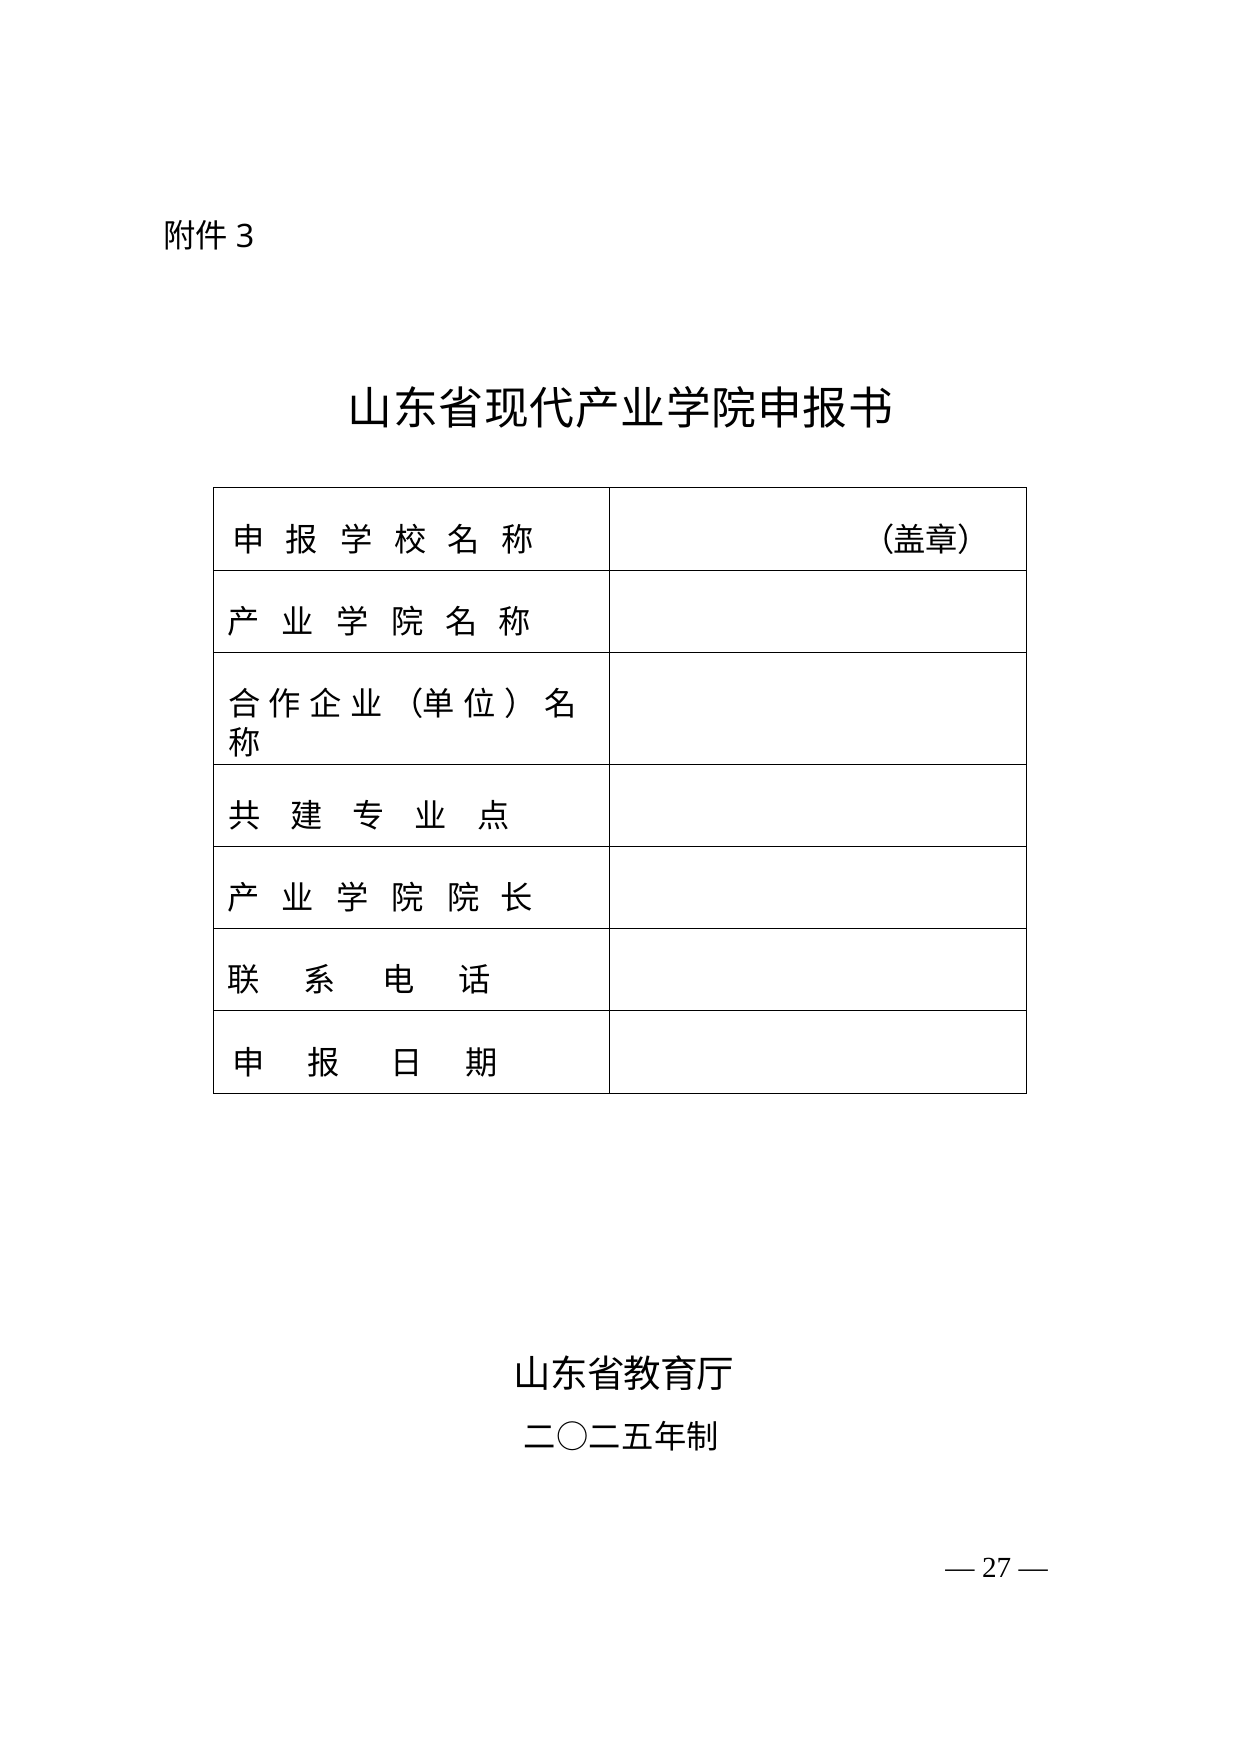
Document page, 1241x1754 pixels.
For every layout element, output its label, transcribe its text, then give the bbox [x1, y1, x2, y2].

table_cell 联 系 电 话 [214, 929, 609, 1010]
table_cell [610, 765, 1026, 846]
table_cell [610, 847, 1026, 928]
table_cell 产 业 学 院 院 长 [214, 847, 609, 928]
table_cell 共 建 专 业 点 [214, 765, 609, 846]
table_cell 产 业 学 院 名 称 [214, 571, 609, 652]
text 附件 3 [163, 214, 1054, 256]
table_header （盖章） [610, 488, 1026, 570]
table_cell 合 作 企 业 （单 位 ） 名 称 [214, 653, 609, 764]
table_cell [610, 1011, 1026, 1093]
table_cell [610, 929, 1026, 1010]
table_cell [610, 571, 1026, 652]
table_header 申 报 学 校 名 称 [214, 488, 609, 570]
text 山东省现代产业学院申报书 [348, 381, 1054, 435]
text 山东省教育厅 [514, 1350, 1054, 1396]
table_cell [610, 653, 1026, 764]
text 二○二五年制 [523, 1416, 1054, 1456]
table_cell 申 报 日 期 [214, 1011, 609, 1093]
